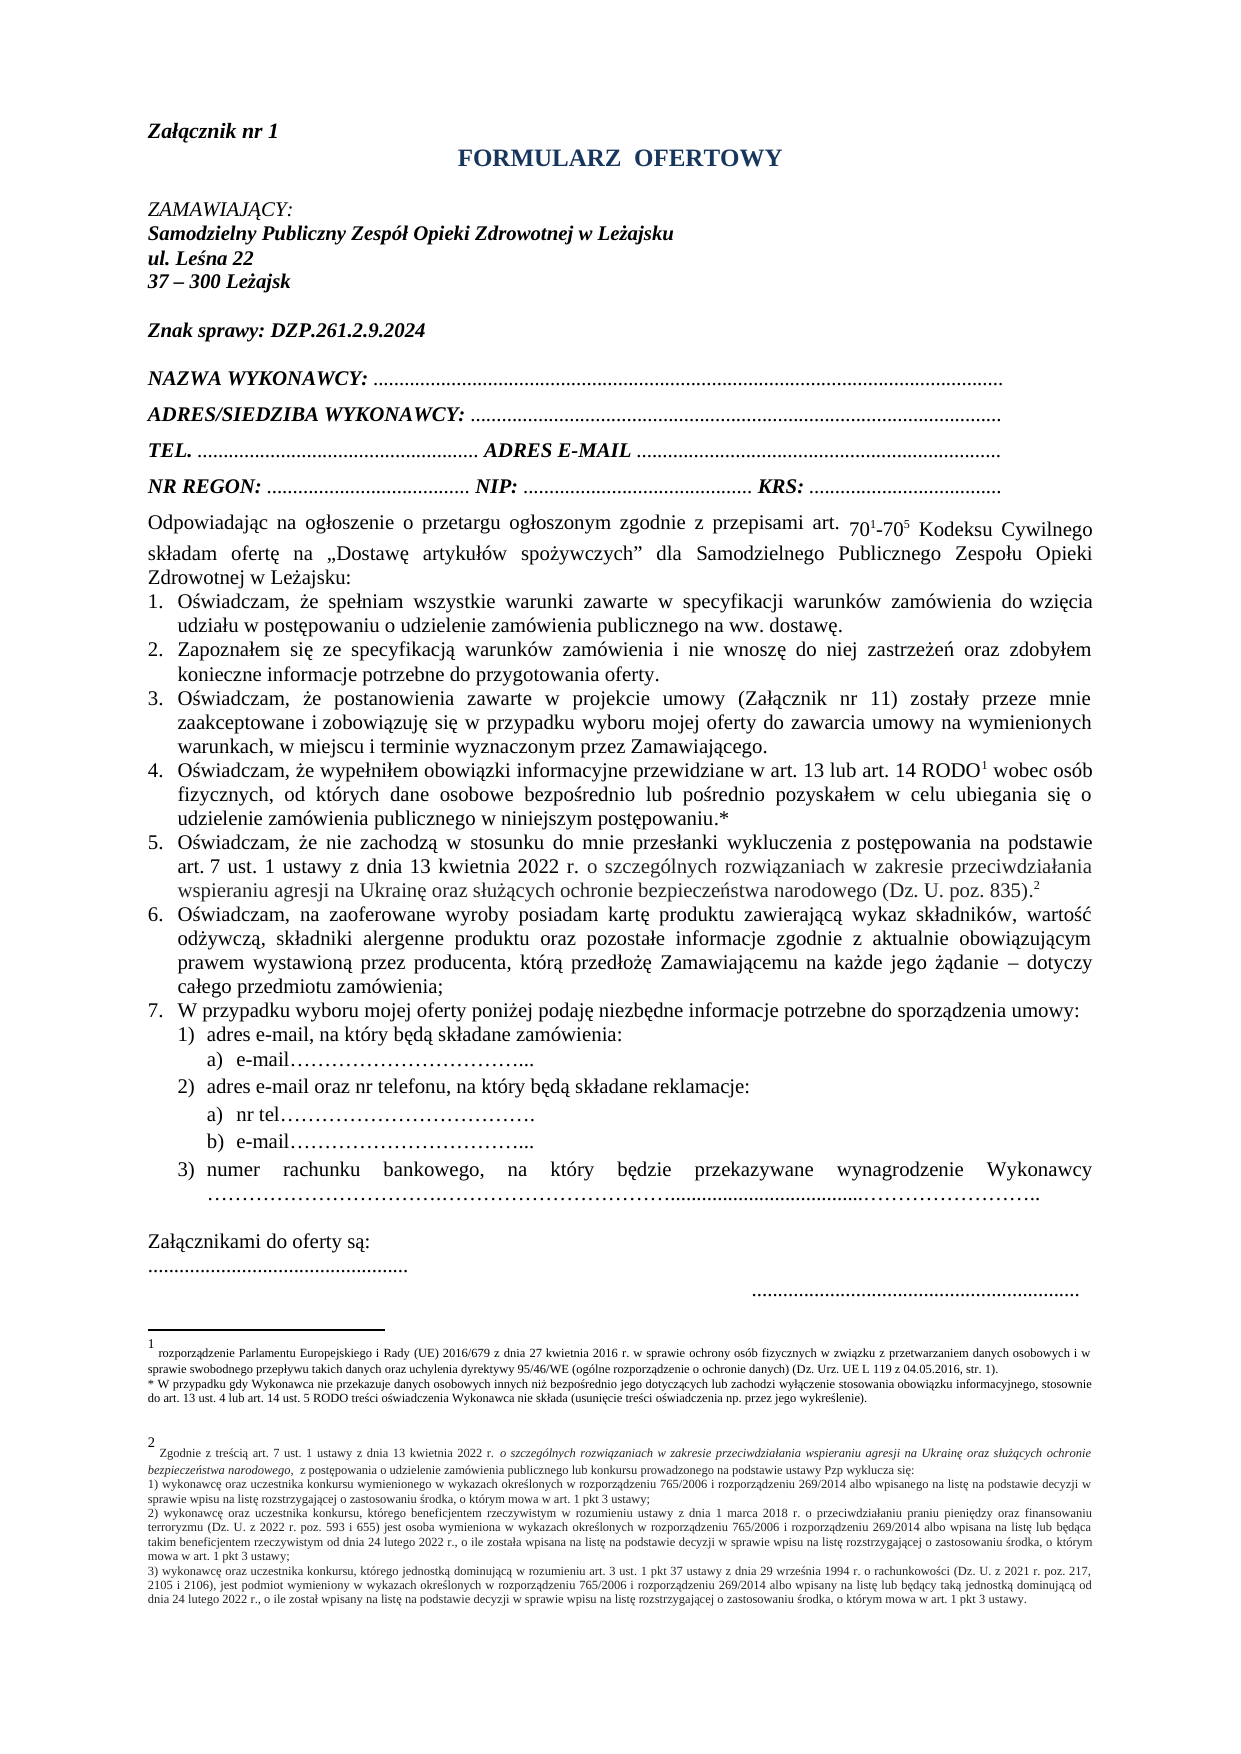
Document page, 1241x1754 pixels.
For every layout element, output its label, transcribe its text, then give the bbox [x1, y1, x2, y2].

text ............................................................... [664, 1277, 1093, 1301]
subtitle Znak sprawy: DZP.261.2.9.2024 [148, 318, 1093, 342]
list adres e-mail oraz nr telefonu, na który będą składane reklamacje: [177, 1074, 1093, 1098]
list adres e-mail, na który będą składane zamówienia: [177, 1022, 1093, 1046]
list nr tel………………………………. [207, 1102, 1093, 1126]
text ZAMAWIAJĄCY: [148, 197, 1093, 221]
list e-mail……………………………... [207, 1046, 1093, 1071]
text TEL. ...................................................... ADRES E-MAIL ...................................................................... [148, 438, 1093, 462]
subtitle Oświadczam, że spełniam wszystkie warunki zawarte w specyfikacji warunków zamówienia do wzięcia udziału w postępowaniu o udzielenie zamówienia publicznego na ww. dostawę. [148, 589, 1093, 637]
text NAZWA WYKONAWCY: ......................................................................................................................... [148, 366, 1093, 390]
subtitle 37 – 300 Leżajsk [148, 269, 1093, 293]
subtitle Zapoznałem się ze specyfikacją warunków zamówienia i nie wnoszę do niej zastrzeżeń oraz zdobyłem konieczne informacje potrzebne do przygotowania oferty. [148, 637, 1093, 686]
list Oświadczam, że postanowienia zawarte w projekcie umowy (Załącznik nr 11) zostały przeze mnie zaakceptowane i zobowiązuję się w przypadku wyboru mojej oferty do zawarcia umowy na wymienionych warunkach, w miejscu i terminie wyznaczonym przez Zamawiającego. [148, 686, 1093, 758]
text .................................................. [148, 1253, 1093, 1277]
list e-mail……………………………... [207, 1129, 1093, 1153]
text Załącznik nr 1 [148, 118, 1093, 143]
subtitle FORMULARZ OFERTOWY [148, 143, 1093, 172]
list W przypadku wyboru mojej oferty poniżej podaję niezbędne informacje potrzebne do sporządzenia umowy: [148, 998, 1093, 1022]
text Załącznikami do oferty są: [148, 1229, 1093, 1253]
list Oświadczam, że wypełniłem obowiązki informacyjne przewidziane w art. 13 lub art. 14 RODO wobec osób fizycznych, od których dane osobowe bezpośrednio lub pośrednio pozyskałem w celu ubiegania się o udzielenie zamówienia publicznego w niniejszym postępowaniu.* [148, 758, 1093, 830]
text Odpowiadając na ogłoszenie o przetargu ogłoszonym zgodnie z przepisami art. 701-705 Kodeksu Cywilnego składam ofertę na „Dostawę artykułów spożywczych” dla Samodzielnego Publicznego Zespołu Opieki Zdrowotnej w Leżajsku: [148, 510, 1093, 589]
subtitle ul. Leśna 22 [148, 245, 1093, 269]
list numer rachunku bankowego, na który będzie przekazywane wynagrodzenie Wykonawcy …………………………….…………………………….....................................…………………….. [177, 1157, 1093, 1205]
text ADRES/SIEDZIBA WYKONAWCY: ...................................................................................................... [148, 402, 1093, 426]
list Oświadczam, że nie zachodzą w stosunku do mnie przesłanki wykluczenia z postępowania na podstawie art. 7 ust. 1 ustawy z dnia 13 kwietnia 2022 r. o szczególnych rozwiązaniach w zakresie przeciwdziałania wspieraniu agresji na Ukrainę oraz służących ochronie bezpieczeństwa narodowego (Dz. U. poz. 835). [148, 830, 1093, 902]
subtitle Samodzielny Publiczny Zespół Opieki Zdrowotnej w Leżajsku [148, 221, 1093, 245]
text NR REGON: ....................................... NIP: ............................................ KRS: ..................................... [148, 474, 1093, 498]
list Oświadczam, na zaoferowane wyroby posiadam kartę produktu zawierającą wykaz składników, wartość odżywczą, składniki alergenne produktu oraz pozostałe informacje zgodnie z aktualnie obowiązującym prawem wystawioną przez producenta, którą przedłożę Zamawiającemu na każde jego żądanie – dotyczy całego przedmiotu zamówienia; [148, 902, 1093, 998]
